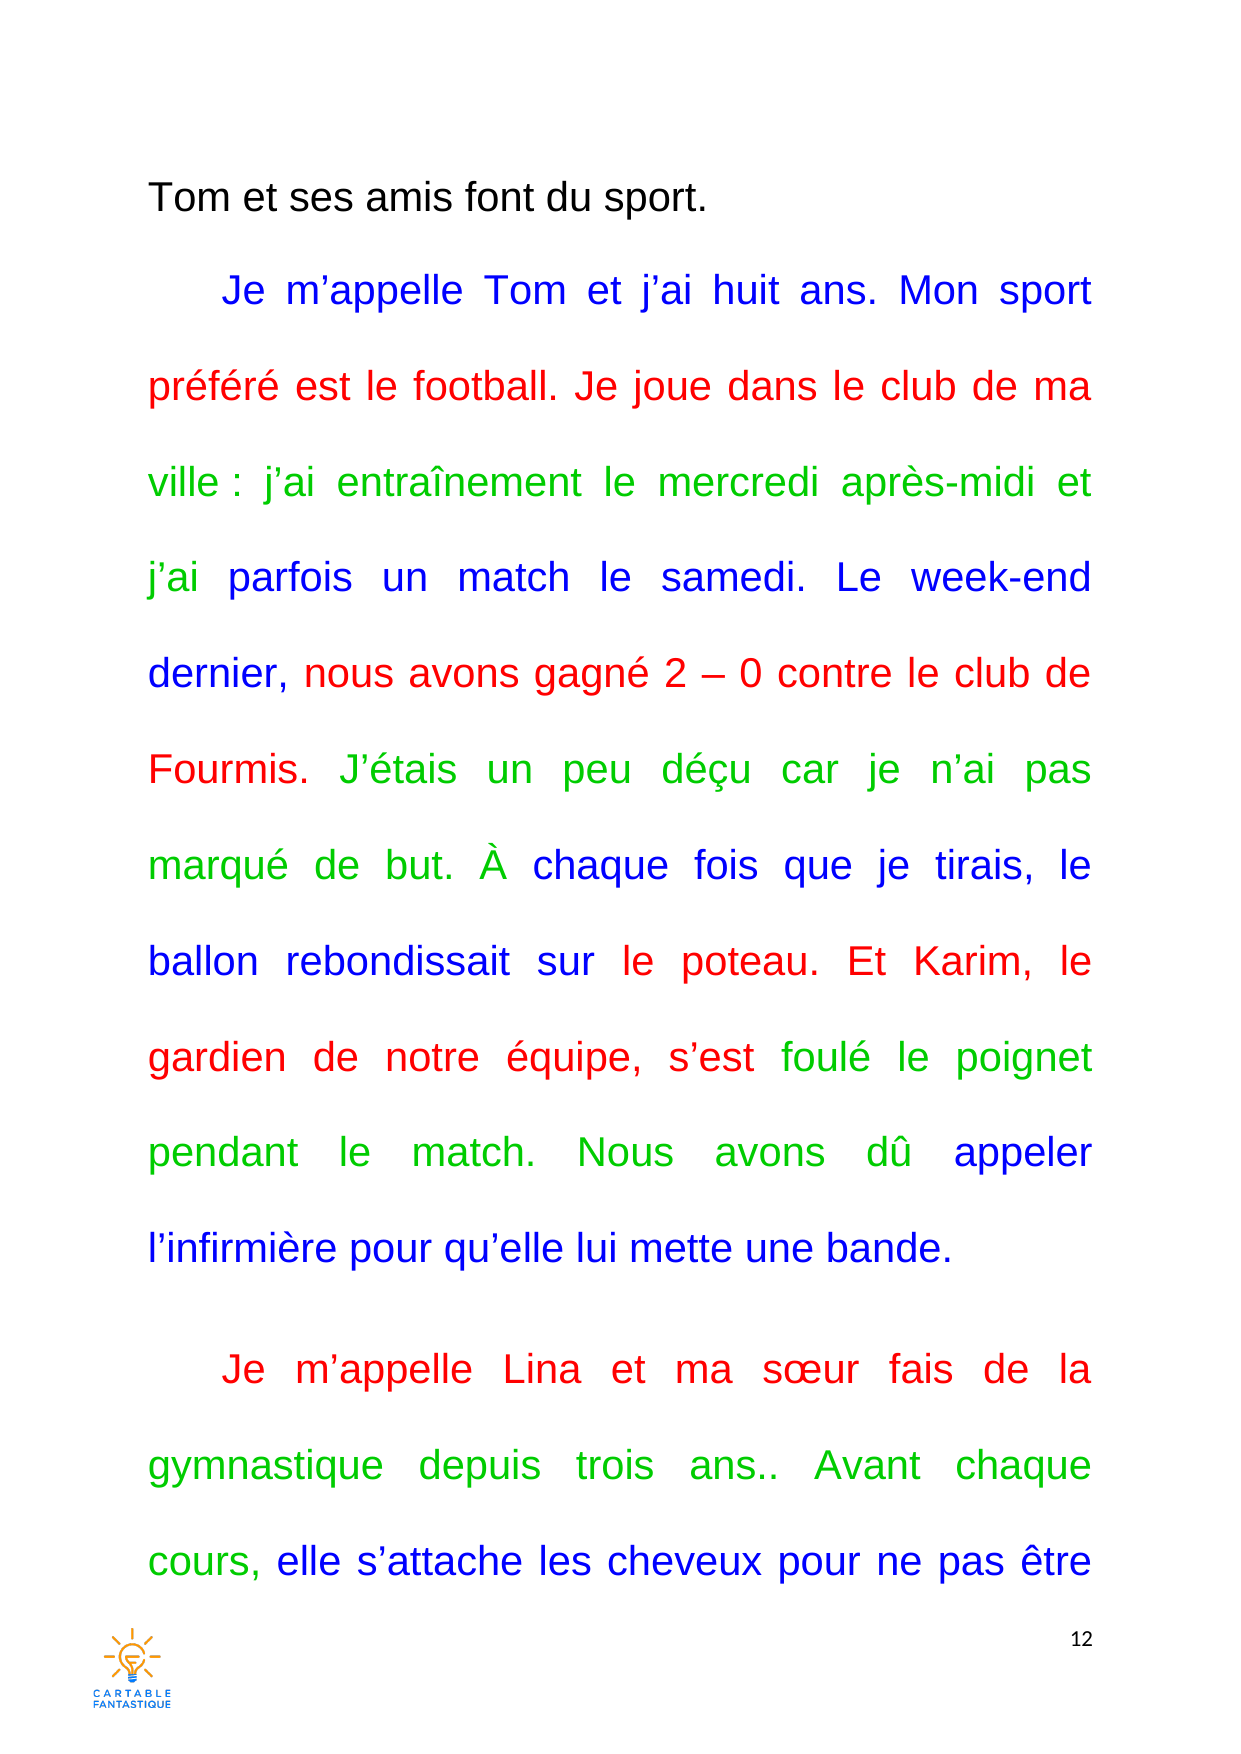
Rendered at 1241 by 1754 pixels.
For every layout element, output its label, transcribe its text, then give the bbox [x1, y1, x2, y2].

subtitle Tom et ses amis font du sport. [148, 173, 1093, 221]
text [148, 1344, 1093, 1584]
text Je m’appelle Tom et j’ai huit ans. Mon sport préféré est le football. Je joue dans le club de ma ville : j’ai entraînement le mercredi après-midi et j’ai parfois un match le samedi. Le week-end dernier, nous avons gagné 2 – 0 contre le club de Fourmis. J’étais un peu déçu car je n’ai pas marqué de but. À chaque fois que je tirais, le ballon rebondissait sur le poteau. Et Karim, le gardien de notre équipe, s’est foulé le poignet pendant le match. Nous avons dû appeler l’infirmière pour qu’elle lui mette une bande. [148, 265, 1093, 1271]
picture [93, 1628, 171, 1708]
